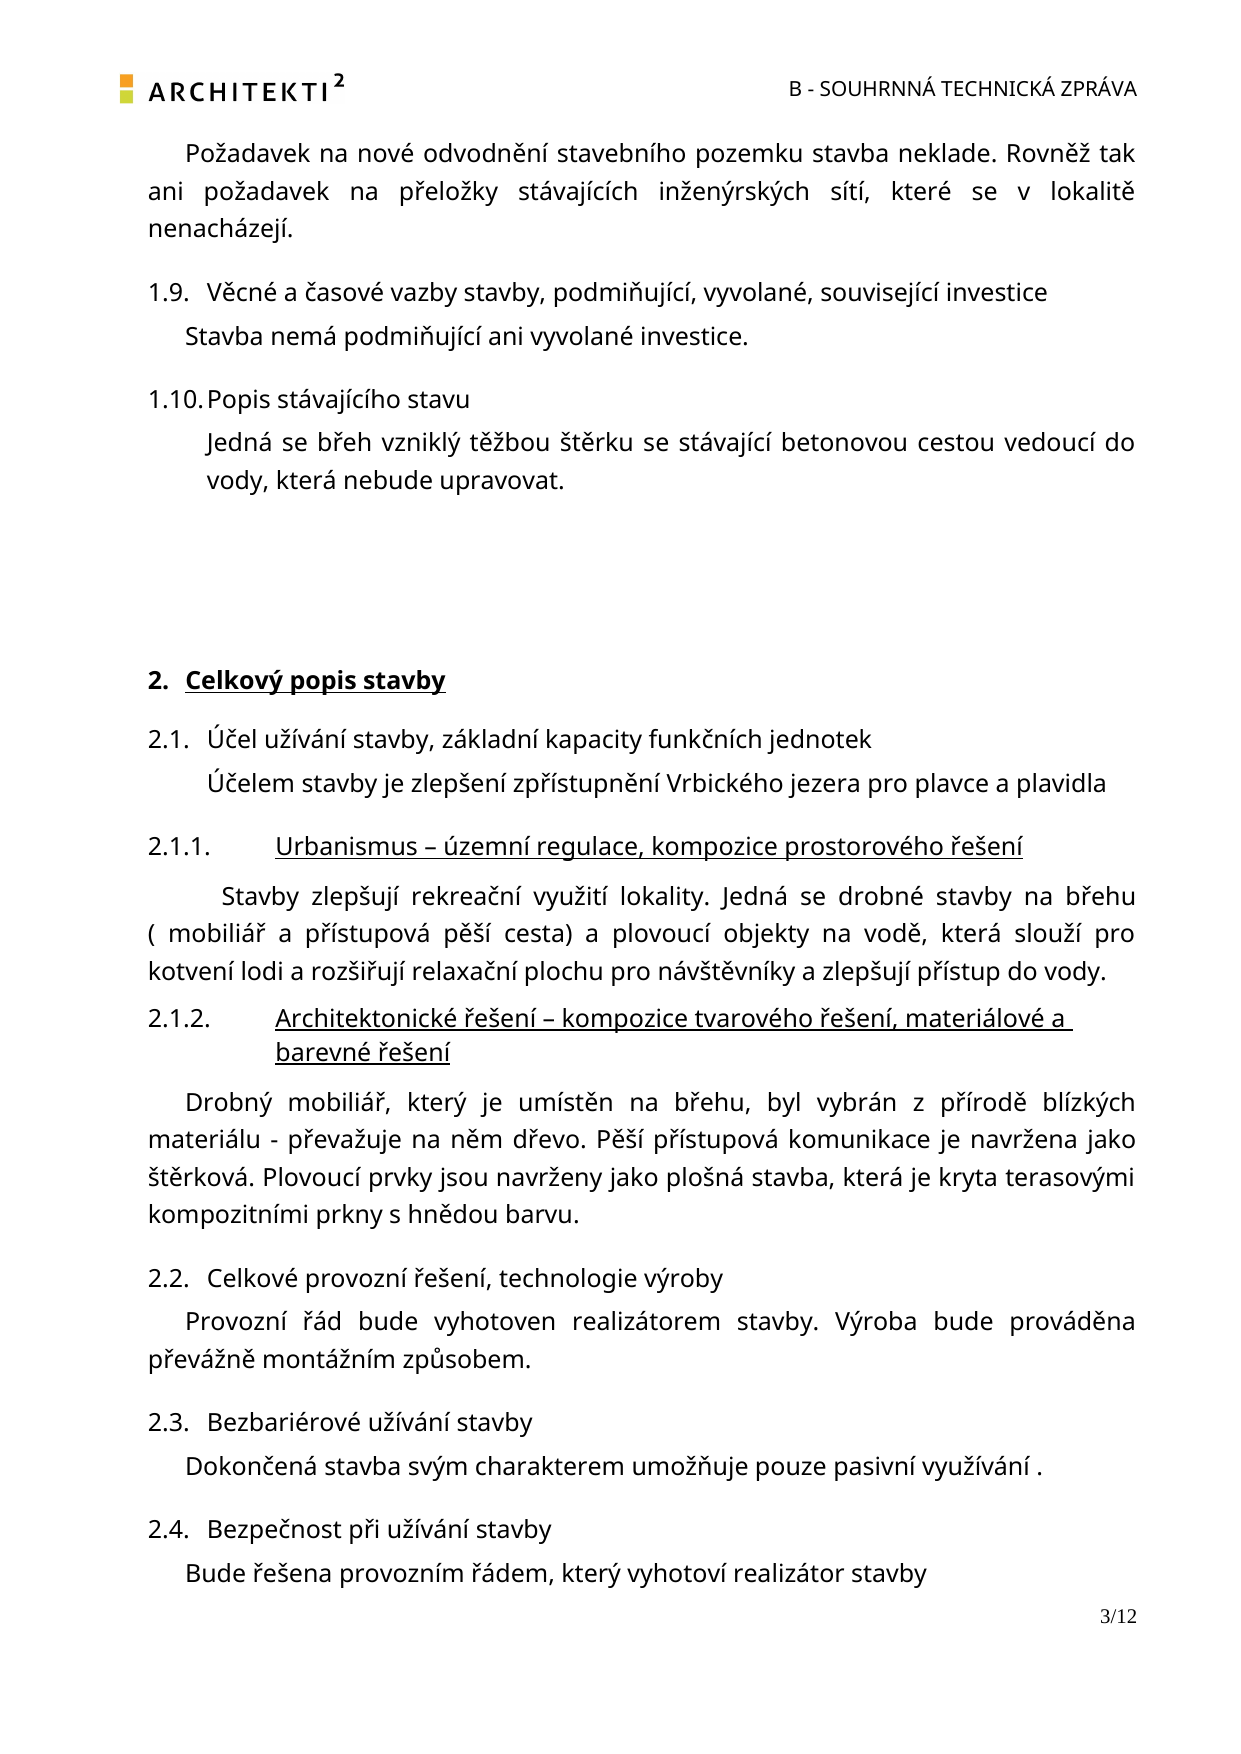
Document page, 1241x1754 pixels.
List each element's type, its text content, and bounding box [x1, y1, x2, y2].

text Stavby zlepšují rekreační využití lokality. Jedná se drobné stavby na břehu ( mobiliář a přístupová pěší cesta) a plovoucí objekty na vodě, která slouží pro kotvení lodi a rozšiřují relaxační plochu pro návštěvníky a zlepšují přístup do vody. [148, 875, 1137, 988]
text Architektonické řešení – kompozice tvarového řešení, materiálové a barevné řešení [148, 1000, 1137, 1068]
text Drobný mobiliář, který je umístěn na břehu, byl vybrán z přírodě blízkých materiálu - převažuje na něm dřevo. Pěší přístupová komunikace je navržena jako štěrková. Plovoucí prvky jsou navrženy jako plošná stavba, která je kryta terasovými kompozitními prkny s hnědou barvu. [148, 1081, 1137, 1231]
text Věcné a časové vazby stavby, podmiňující, vyvolané, související investice [148, 274, 1137, 309]
text Stavba nemá podmiňující ani vyvolané investice. [148, 315, 1137, 352]
text Dokončená stavba svým charakterem umožňuje pouze pasivní využívání . [148, 1445, 1137, 1482]
text Požadavek na nové odvodnění stavebního pozemku stavba neklade. Rovněž tak ani požadavek na přeložky stávajících inženýrských sítí, které se v lokalitě nenacházejí. [148, 133, 1137, 245]
text Bezpečnost při užívání stavby [148, 1512, 1137, 1546]
text Celkové provozní řešení, technologie výroby [148, 1260, 1137, 1294]
text Popis stávajícího stavu [148, 382, 1137, 416]
text Celkový popis stavby [148, 659, 1137, 697]
picture [119, 72, 346, 104]
text Urbanismus – územní regulace, kompozice prostorového řešení [148, 829, 1137, 863]
text Bezbariérové užívání stavby [148, 1405, 1137, 1439]
text Účel užívání stavby, základní kapacity funkčních jednotek [148, 722, 1137, 756]
text Provozní řád bude vyhotoven realizátorem stavby. Výroba bude prováděna převážně montážním způsobem. [148, 1301, 1137, 1376]
text Jedná se břeh vzniklý těžbou štěrku se stávající betonovou cestou vedoucí do vody, která nebude upravovat. [207, 422, 1137, 497]
text Bude řešena provozním řádem, který vyhotoví realizátor stavby [148, 1552, 1137, 1589]
text Účelem stavby je zlepšení zpřístupnění Vrbického jezera pro plavce a plavidla [207, 762, 1137, 800]
